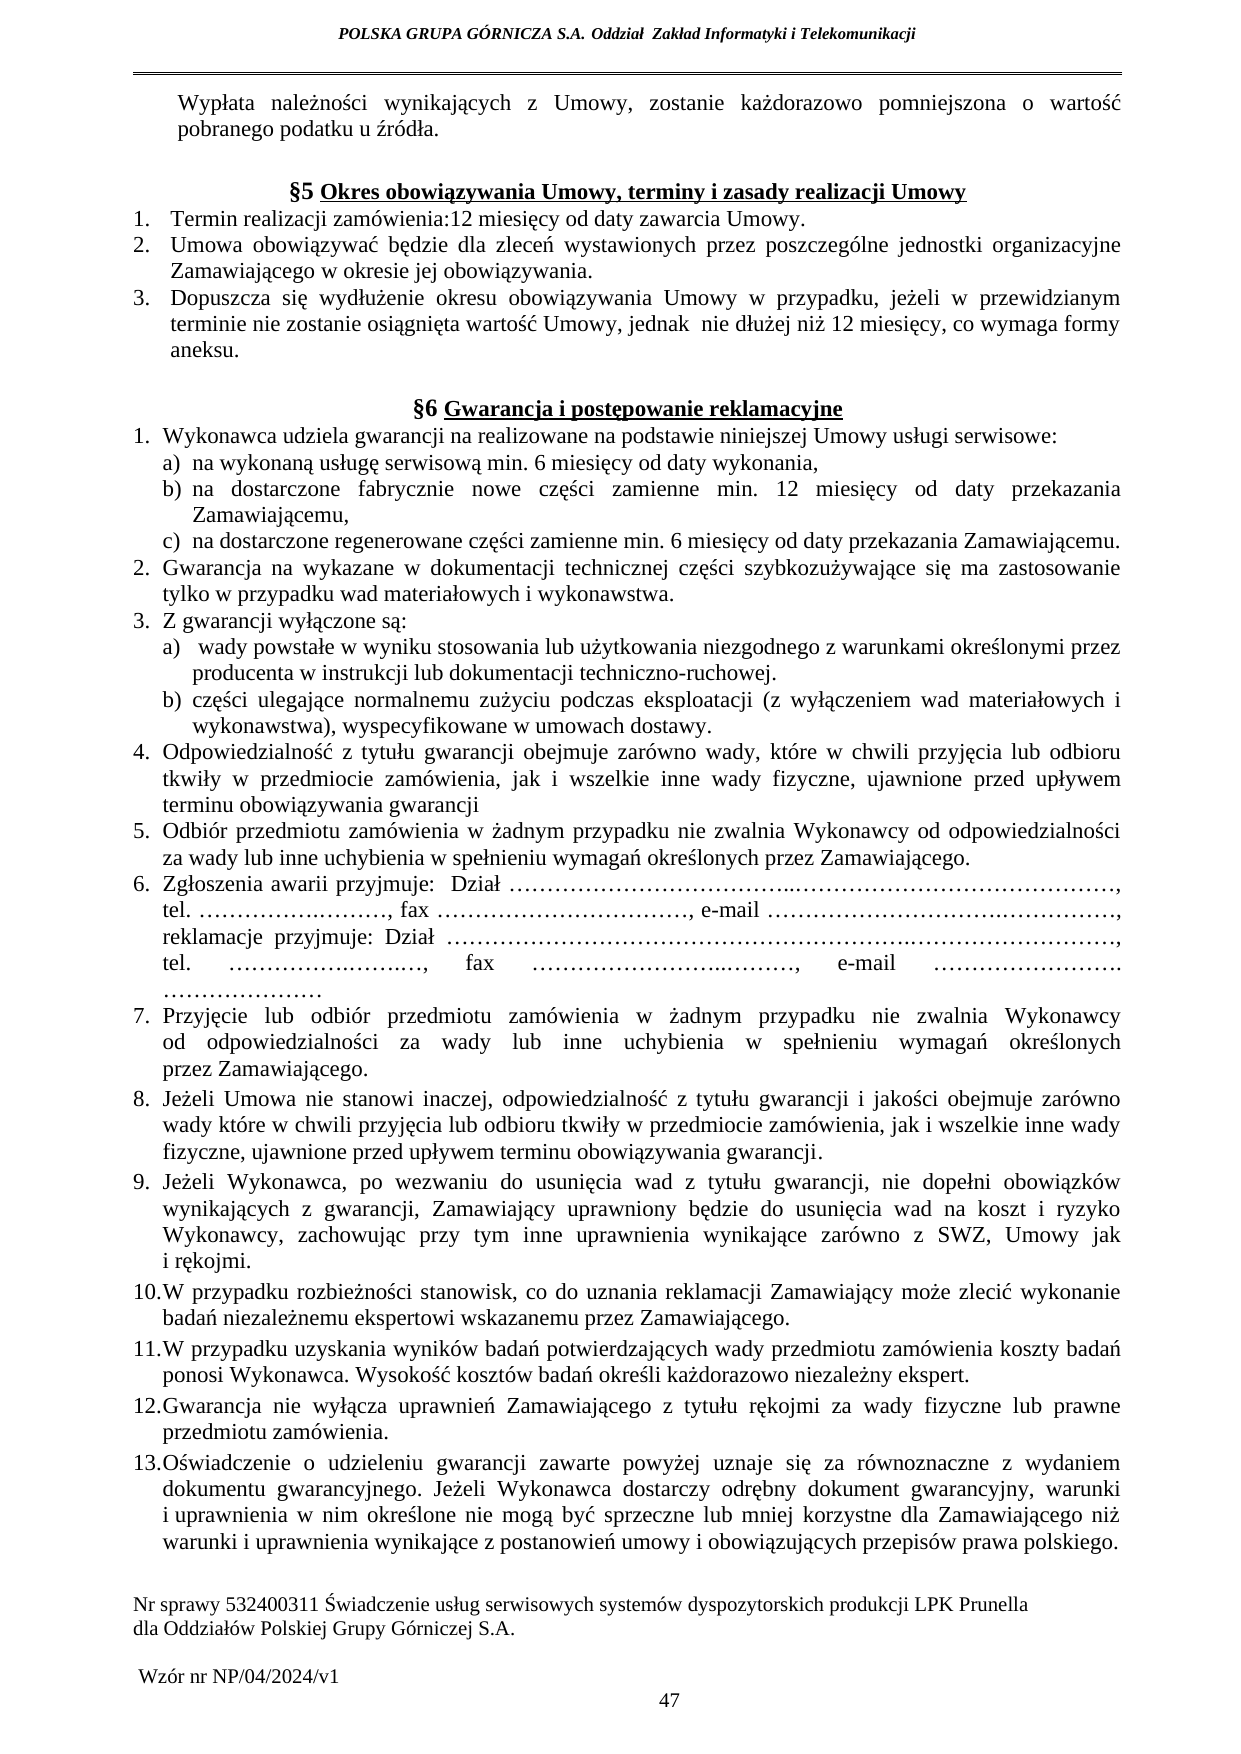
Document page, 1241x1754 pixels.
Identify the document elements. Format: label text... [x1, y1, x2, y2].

list Jeżeli Wykonawca, po wezwaniu do usunięcia wad z tytułu gwarancji, nie dopełni obowiązków wynikających z gwarancji, Zamawiający uprawniony będzie do usunięcia wad na koszt i ryzyko Wykonawcy, zachowując przy tym inne uprawnienia wynikające zarówno z SWZ, Umowy jak i rękojmi. [133, 1168, 1122, 1274]
list Odpowiedzialność z tytułu gwarancji obejmuje zarówno wady, które w chwili przyjęcia lub odbioru tkwiły w przedmiocie zamówienia, jak i wszelkie inne wady fizyczne, ujawnione przed upływem terminu obowiązywania gwarancji [133, 738, 1122, 817]
list Z gwarancji wyłączone są: [133, 607, 1122, 633]
text §6 Gwarancja i postępowanie reklamacyjne [133, 393, 1122, 422]
list Gwarancja nie wyłącza uprawnień Zamawiającego z tytułu rękojmi za wady fizyczne lub prawne przedmiotu zamówienia. [133, 1392, 1122, 1444]
list Odbiór przedmiotu zamówienia w żadnym przypadku nie zwalnia Wykonawcy od odpowiedzialności za wady lub inne uchybienia w spełnieniu wymagań określonych przez Zamawiającego. [133, 817, 1122, 870]
list Wykonawca udziela gwarancji na realizowane na podstawie niniejszej Umowy usługi serwisowe: [133, 422, 1122, 448]
list Zgłoszenia awarii przyjmuje: Dział ………………………………..……………………………………, tel. …………….………, fax ……………………………, e-mail ………………………….……………, reklamacje przyjmuje: Dział …………………………………………………….………………………, tel. …………….…….…, fax ……………………..………, e-mail …………………….………………… [133, 870, 1122, 1002]
list Jeżeli Umowa nie stanowi inaczej, odpowiedzialność z tytułu gwarancji i jakości obejmuje zarówno wady które w chwili przyjęcia lub odbioru tkwiły w przedmiocie zamówienia, jak i wszelkie inne wady fizyczne, ujawnione przed upływem terminu obowiązywania gwarancji. [133, 1085, 1122, 1164]
list Umowa obowiązywać będzie dla zleceń wystawionych przez poszczególne jednostki organizacyjne Zamawiającego w okresie jej obowiązywania. [133, 231, 1122, 284]
list na dostarczone regenerowane części zamienne min. 6 miesięcy od daty przekazania Zamawiającemu. [162, 528, 1122, 554]
list W przypadku uzyskania wyników badań potwierdzających wady przedmiotu zamówienia koszty badań ponosi Wykonawca. Wysokość kosztów badań określi każdorazowo niezależny ekspert. [133, 1335, 1122, 1388]
list W przypadku rozbieżności stanowisk, co do uznania reklamacji Zamawiający może zlecić wykonanie badań niezależnemu ekspertowi wskazanemu przez Zamawiającego. [133, 1278, 1122, 1331]
list części ulegające normalnemu zużyciu podczas eksploatacji (z wyłączeniem wad materiałowych i wykonawstwa), wyspecyfikowane w umowach dostawy. [162, 686, 1122, 738]
list Dopuszcza się wydłużenie okresu obowiązywania Umowy w przypadku, jeżeli w przewidzianym terminie nie zostanie osiągnięta wartość Umowy, jednak nie dłużej niż 12 miesięcy, co wymaga formy aneksu. [133, 284, 1122, 363]
list na wykonaną usługę serwisową min. 6 miesięcy od daty wykonania, [162, 448, 1122, 475]
list Przyjęcie lub odbiór przedmiotu zamówienia w żadnym przypadku nie zwalnia Wykonawcy od odpowiedzialności za wady lub inne uchybienia w spełnieniu wymagań określonych przez Zamawiającego. [133, 1002, 1122, 1081]
list Gwarancja na wykazane w dokumentacji technicznej części szybkozużywające się ma zastosowanie tylko w przypadku wad materiałowych i wykonawstwa. [133, 554, 1122, 607]
text §5 Okres obowiązywania Umowy, terminy i zasady realizacji Umowy [133, 176, 1122, 205]
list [133, 89, 1122, 141]
list Termin realizacji zamówienia:12 miesięcy od daty zawarcia Umowy. [133, 205, 1122, 231]
list na dostarczone fabrycznie nowe części zamienne min. 12 miesięcy od daty przekazania Zamawiającemu, [162, 475, 1122, 528]
list Oświadczenie o udzieleniu gwarancji zawarte powyżej uznaje się za równoznaczne z wydaniem dokumentu gwarancyjnego. Jeżeli Wykonawca dostarczy odrębny dokument gwarancyjny, warunki i uprawnienia w nim określone nie mogą być sprzeczne lub mniej korzystne dla Zamawiającego niż warunki i uprawnienia wynikające z postanowień umowy i obowiązujących przepisów prawa polskiego. [133, 1449, 1122, 1554]
list wady powstałe w wyniku stosowania lub użytkowania niezgodnego z warunkami określonymi przez producenta w instrukcji lub dokumentacji techniczno-ruchowej. [162, 633, 1122, 686]
